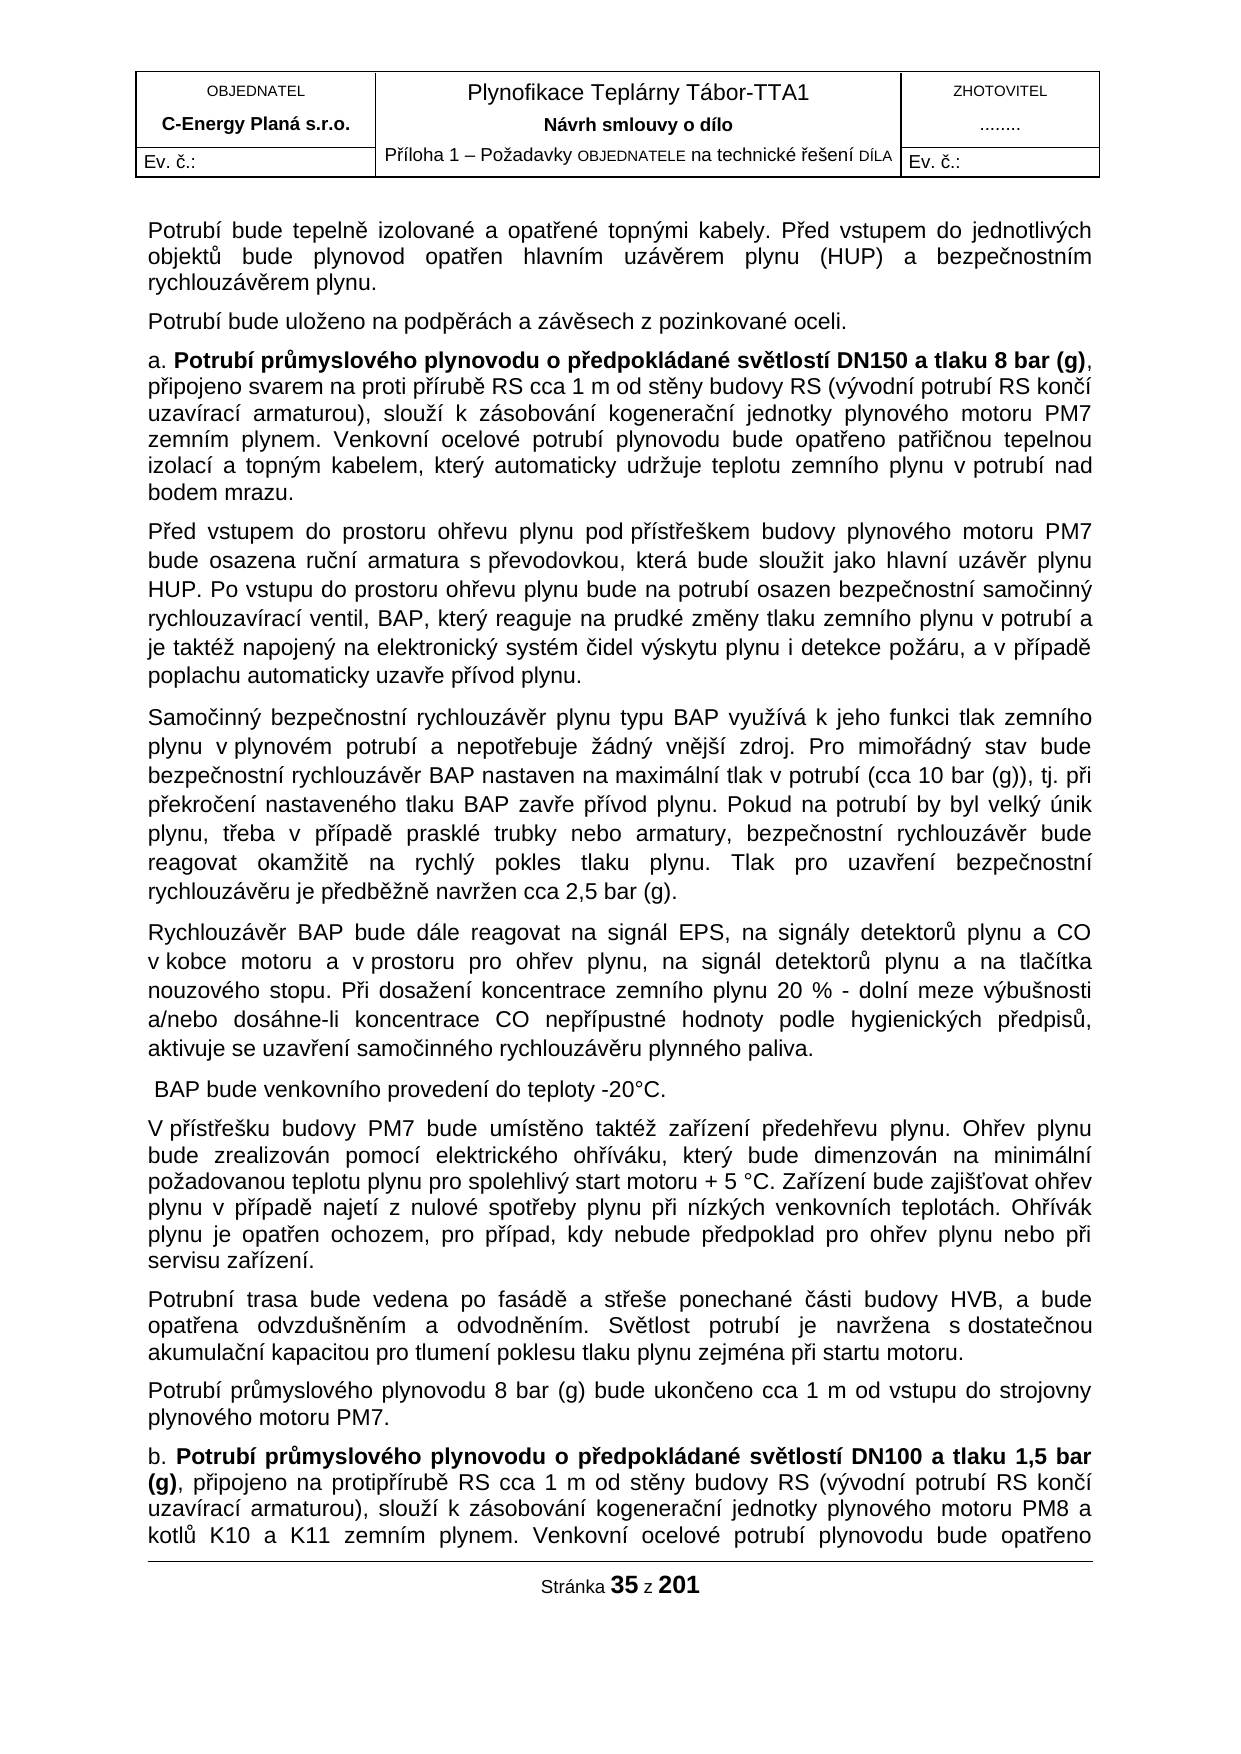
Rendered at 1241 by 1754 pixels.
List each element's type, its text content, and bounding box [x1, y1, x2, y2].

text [148, 1443, 1093, 1548]
text a. Potrubí průmyslového plynovodu o předpokládané světlostí DN150 a tlaku 8 bar (g), připojeno svarem na proti přírubě RS cca 1 m od stěny budovy RS (vývodní potrubí RS končí uzavírací armaturou), slouží k zásobování kogenerační jednotky plynového motoru PM7 zemním plynem. Venkovní ocelové potrubí plynovodu bude opatřeno patřičnou tepelnou izolací a topným kabelem, který automaticky udržuje teplotu zemního plynu v potrubí nad bodem mrazu. [148, 347, 1093, 505]
text Samočinný bezpečnostní rychlouzávěr plynu typu BAP využívá k jeho funkci tlak zemního plynu v plynovém potrubí a nepotřebuje žádný vnější zdroj. Pro mimořádný stav bude bezpečnostní rychlouzávěr BAP nastaven na maximální tlak v potrubí (cca 10 bar (g)), tj. při překročení nastaveného tlaku BAP zavře přívod plynu. Pokud na potrubí by byl velký únik plynu, třeba v případě prasklé trubky nebo armatury, bezpečnostní rychlouzávěr bude reagovat okamžitě na rychlý pokles tlaku plynu. Tlak pro uzavření bezpečnostní rychlouzávěru je předběžně navržen cca 2,5 bar (g). [148, 704, 1093, 904]
text Před vstupem do prostoru ohřevu plynu pod přístřeškem budovy plynového motoru PM7 bude osazena ruční armatura s převodovkou, která bude sloužit jako hlavní uzávěr plynu HUP. Po vstupu do prostoru ohřevu plynu bude na potrubí osazen bezpečnostní samočinný rychlouzavírací ventil, BAP, který reaguje na prudké změny tlaku zemního plynu v potrubí a je taktéž napojený na elektronický systém čidel výskytu plynu i detekce požáru, a v případě poplachu automaticky uzavře přívod plynu. [148, 518, 1093, 689]
text BAP bude venkovního provedení do teploty -20°C. [148, 1076, 1093, 1103]
text Potrubí průmyslového plynovodu 8 bar (g) bude ukončeno cca 1 m od vstupu do strojovny plynového motoru PM7. [148, 1377, 1093, 1430]
text Potrubí bude tepelně izolované a opatřené topnými kabely. Před vstupem do jednotlivých objektů bude plynovod opatřen hlavním uzávěrem plynu (HUP) a bezpečnostním rychlouzávěrem plynu. [148, 217, 1093, 296]
text Potrubí bude uloženo na podpěrách a závěsech z pozinkované oceli. [148, 308, 1093, 334]
text Rychlouzávěr BAP bude dále reagovat na signál EPS, na signály detektorů plynu a CO v kobce motoru a v prostoru pro ohřev plynu, na signál detektorů plynu a na tlačítka nouzového stopu. Při dosažení koncentrace zemního plynu 20 % - dolní meze výbušnosti a/nebo dosáhne-li koncentrace CO nepřípustné hodnoty podle hygienických předpisů, aktivuje se uzavření samočinného rychlouzávěru plynného paliva. [148, 919, 1093, 1061]
text Potrubní trasa bude vedena po fasádě a střeše ponechané části budovy HVB, a bude opatřena odvzdušněním a odvodněním. Světlost potrubí je navržena s dostatečnou akumulační kapacitou pro tlumení poklesu tlaku plynu zejména při startu motoru. [148, 1286, 1093, 1365]
text V přístřešku budovy PM7 bude umístěno taktéž zařízení předehřevu plynu. Ohřev plynu bude zrealizován pomocí elektrického ohříváku, který bude dimenzován na minimální požadovanou teplotu plynu pro spolehlivý start motoru + 5 °C. Zařízení bude zajišťovat ohřev plynu v případě najetí z nulové spotřeby plynu při nízkých venkovních teplotách. Ohřívák plynu je opatřen ochozem, pro případ, kdy nebude předpoklad pro ohřev plynu nebo při servisu zařízení. [148, 1115, 1093, 1273]
